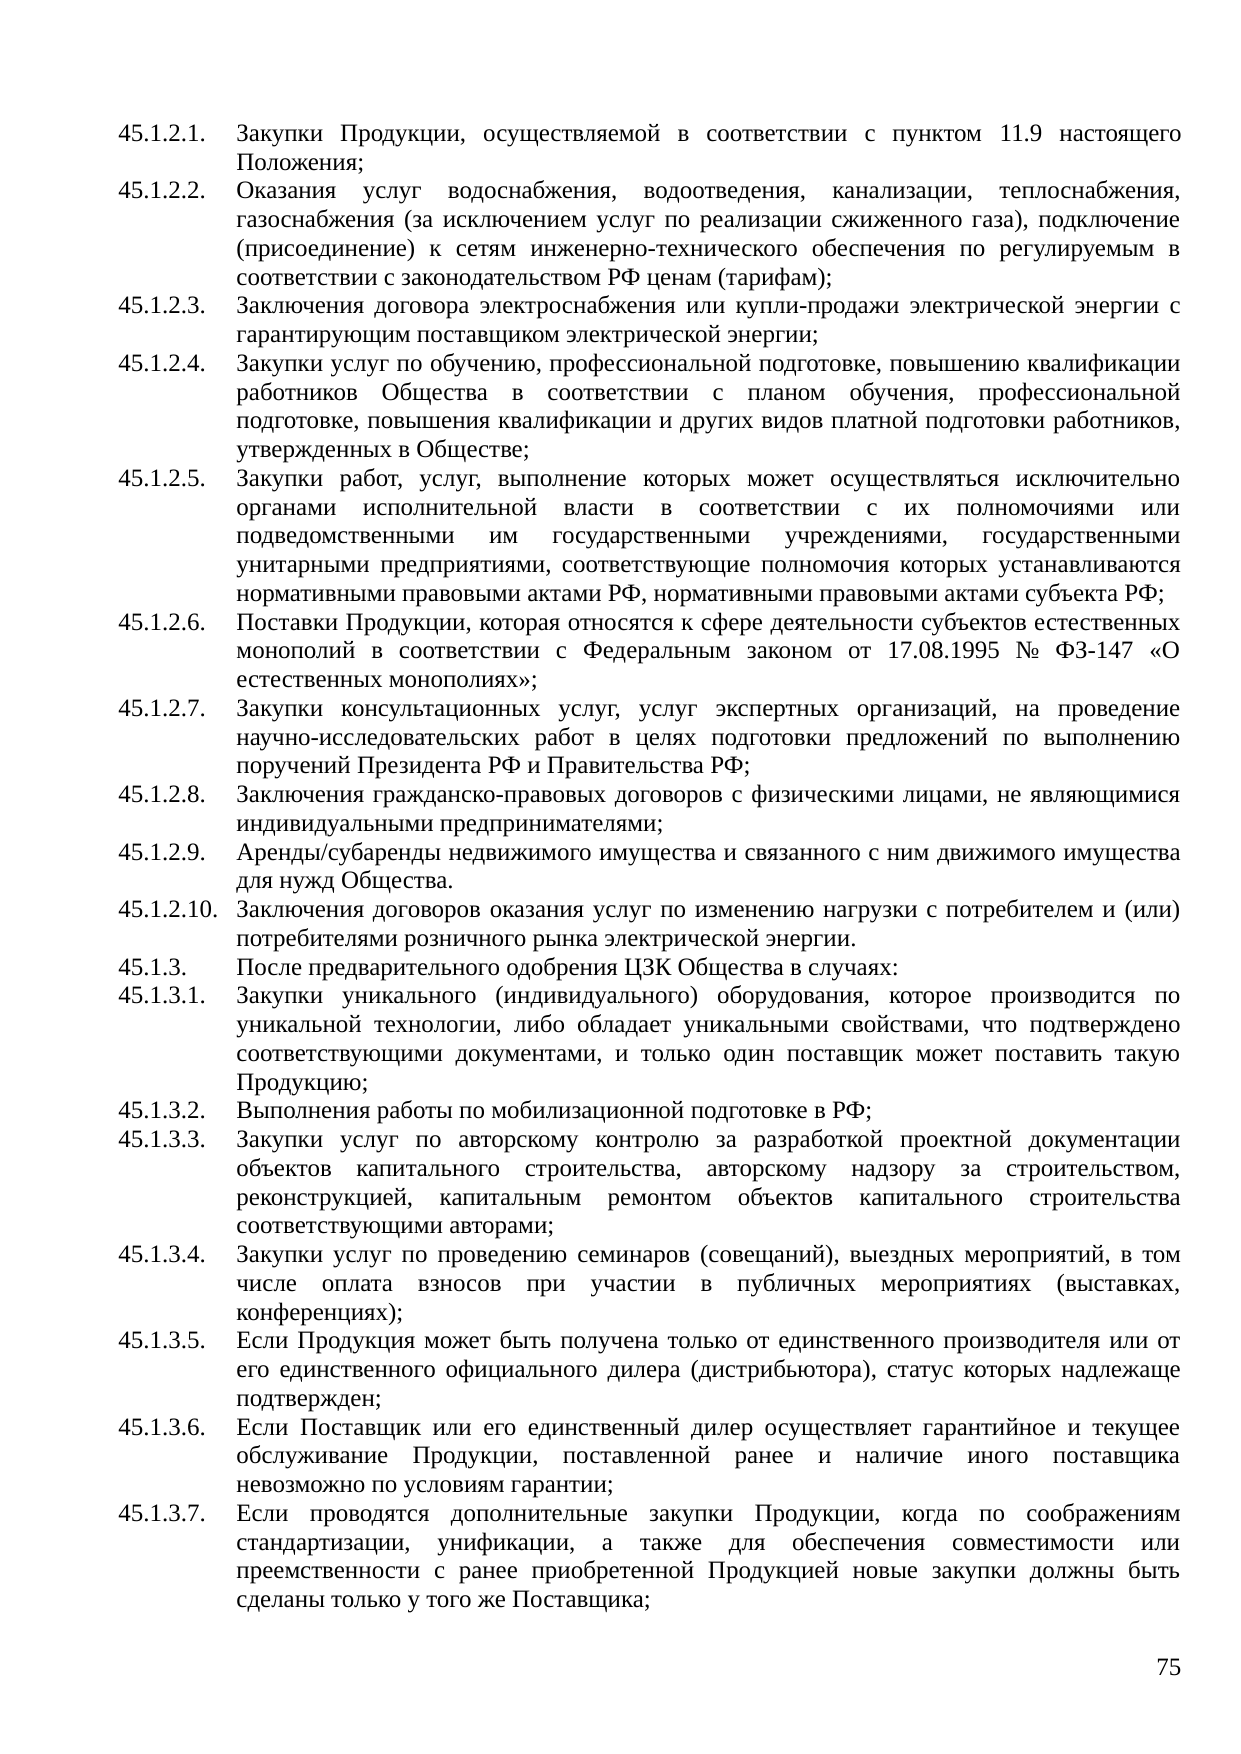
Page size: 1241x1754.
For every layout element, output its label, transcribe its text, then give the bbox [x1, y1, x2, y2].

list После предварительного одобрения ЦЗК Общества в случаях: [118, 952, 1181, 981]
list Заключения договора электроснабжения или купли-продажи электрической энергии с гарантирующим поставщиком электрической энергии; [118, 291, 1181, 348]
list Закупки услуг по проведению семинаров (совещаний), выездных мероприятий, в том числе оплата взносов при участии в публичных мероприятиях (выставках, конференциях); [118, 1239, 1181, 1326]
list Закупки работ, услуг, выполнение которых может осуществляться исключительно органами исполнительной власти в соответствии с их полномочиями или подведомственными им государственными учреждениями, государственными унитарными предприятиями, соответствующие полномочия которых устанавливаются нормативными правовыми актами РФ, нормативными правовыми актами субъекта РФ; [118, 463, 1181, 607]
list Закупки консультационных услуг, услуг экспертных организаций, на проведение научно-исследовательских работ в целях подготовки предложений по выполнению поручений Президента РФ и Правительства РФ; [118, 693, 1181, 779]
list Аренды/субаренды недвижимого имущества и связанного с ним движимого имущества для нужд Общества. [118, 837, 1181, 894]
list Поставки Продукции, которая относятся к сфере деятельности субъектов естественных монополий в соответствии с Федеральным законом от 17.08.1995 № ФЗ-147 «О естественных монополиях»; [118, 607, 1181, 693]
list Закупки уникального (индивидуального) оборудования, которое производится по уникальной технологии, либо обладает уникальными свойствами, что подтверждено соответствующими документами, и только один поставщик может поставить такую Продукцию; [118, 981, 1181, 1096]
list Заключения гражданско-правовых договоров с физическими лицами, не являющимися индивидуальными предпринимателями; [118, 779, 1181, 837]
list Закупки услуг по обучению, профессиональной подготовке, повышению квалификации работников Общества в соответствии с планом обучения, профессиональной подготовке, повышения квалификации и других видов платной подготовки работников, утвержденных в Обществе; [118, 348, 1181, 463]
list Закупки услуг по авторскому контролю за разработкой проектной документации объектов капитального строительства, авторскому надзору за строительством, реконструкцией, капитальным ремонтом объектов капитального строительства соответствующими авторами; [118, 1124, 1181, 1239]
list Закупки Продукции, осуществляемой в соответствии с пунктом 11.9 настоящего Положения; [118, 118, 1181, 176]
list Заключения договоров оказания услуг по изменению нагрузки с потребителем и (или) потребителями розничного рынка электрической энергии. [118, 894, 1181, 952]
list Оказания услуг водоснабжения, водоотведения, канализации, теплоснабжения, газоснабжения (за исключением услуг по реализации сжиженного газа), подключение (присоединение) к сетям инженерно-технического обеспечения по регулируемым в соответствии с законодательством РФ ценам (тарифам); [118, 176, 1181, 291]
list Выполнения работы по мобилизационной подготовке в РФ; [118, 1096, 1181, 1124]
list Если проводятся дополнительные закупки Продукции, когда по соображениям стандартизации, унификации, а также для обеспечения совместимости или преемственности с ранее приобретенной Продукцией новые закупки должны быть сделаны только у того же Поставщика; [118, 1498, 1181, 1613]
list Если Продукция может быть получена только от единственного производителя или от его единственного официального дилера (дистрибьютора), статус которых надлежаще подтвержден; [118, 1326, 1181, 1412]
list Если Поставщик или его единственный дилер осуществляет гарантийное и текущее обслуживание Продукции, поставленной ранее и наличие иного поставщика невозможно по условиям гарантии; [118, 1412, 1181, 1498]
